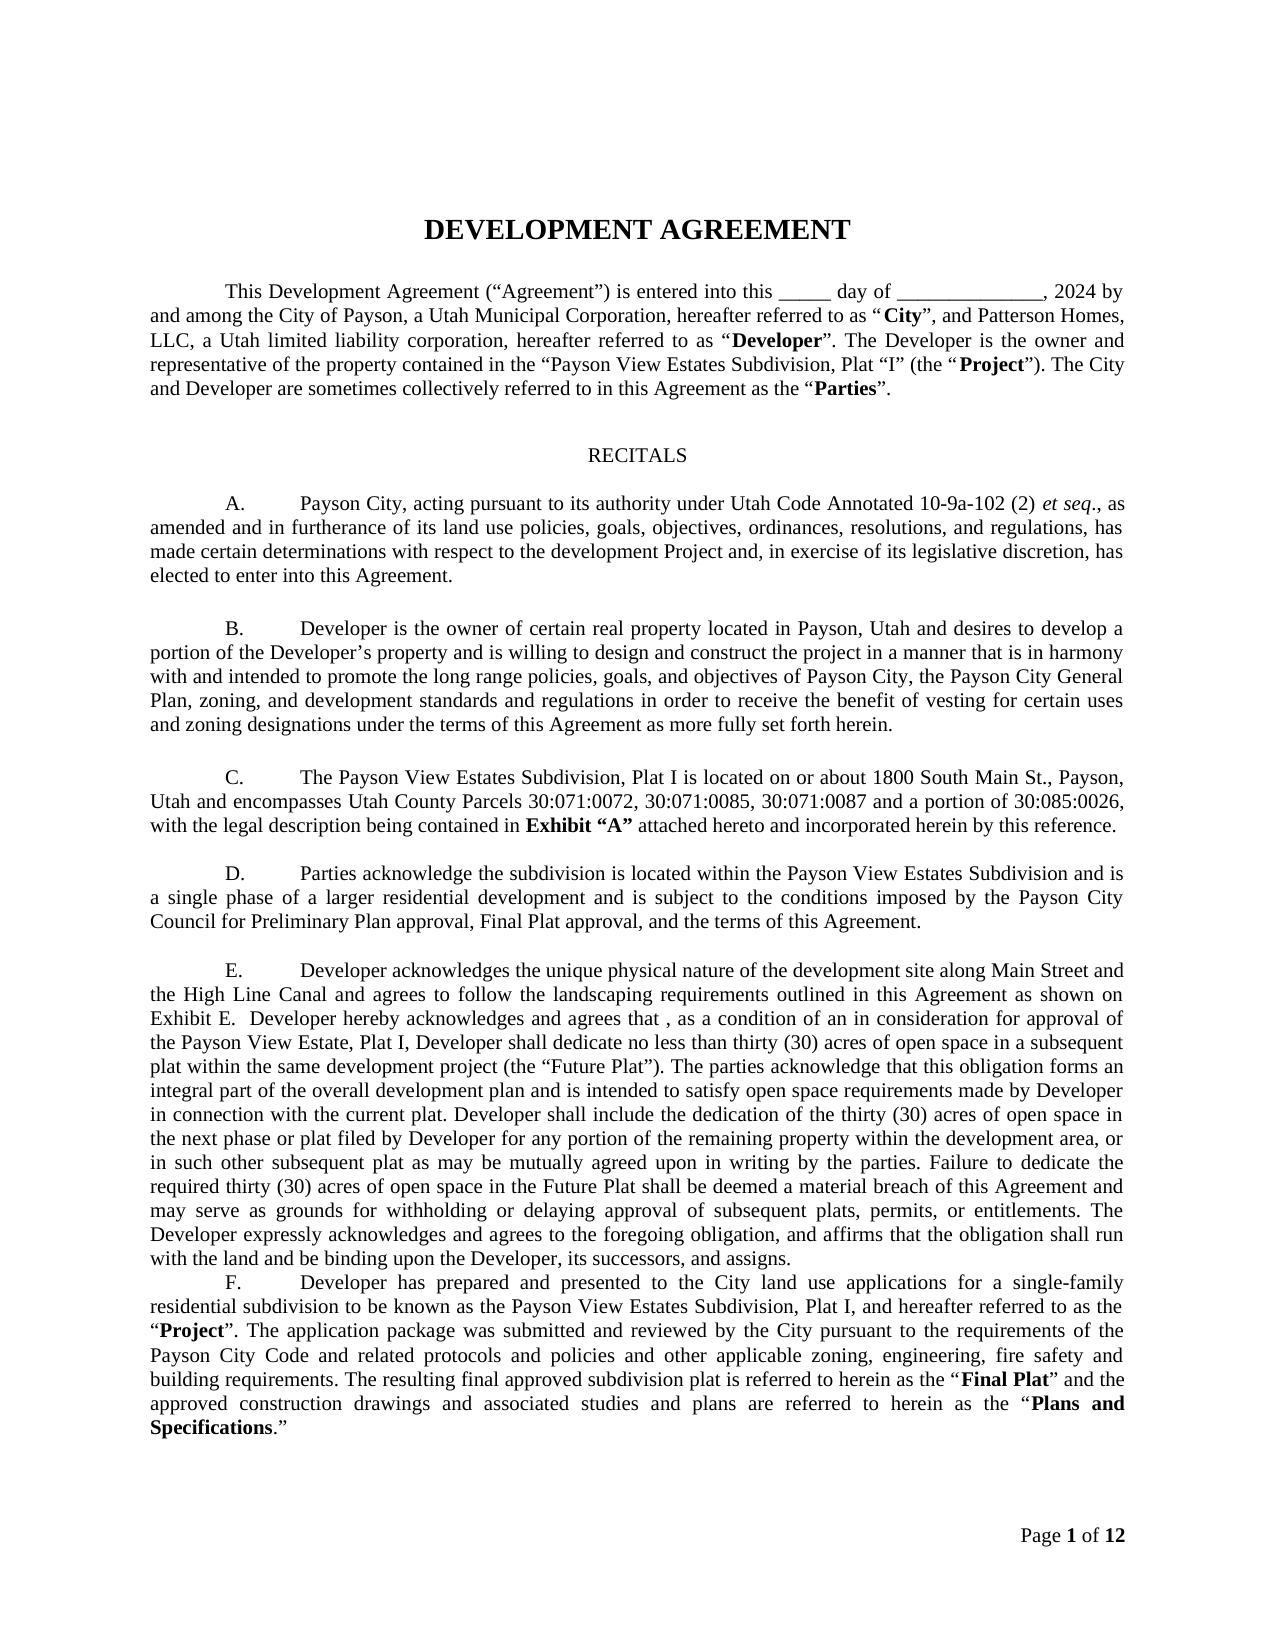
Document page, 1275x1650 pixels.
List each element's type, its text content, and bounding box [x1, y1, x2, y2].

list Developer acknowledges the unique physical nature of the development site along Main Street and the High Line Canal and agrees to follow the landscaping requirements outlined in this Agreement as shown on Exhibit E. Developer hereby acknowledges and agrees that , as a condition of an in consideration for approval of the Payson View Estate, Plat I, Developer shall dedicate no less than thirty (30) acres of open space in a subsequent plat within the same development project (the “Future Plat”). The parties acknowledge that this obligation forms an integral part of the overall development plan and is intended to satisfy open space requirements made by Developer in connection with the current plat. Developer shall include the dedication of the thirty (30) acres of open space in the next phase or plat filed by Developer for any portion of the remaining property within the development area, or in such other subsequent plat as may be mutually agreed upon in writing by the parties. Failure to dedicate the required thirty (30) acres of open space in the Future Plat shall be deemed a material breach of this Agreement and may serve as grounds for withholding or delaying approval of subsequent plats, permits, or entitlements. The Developer expressly acknowledges and agrees to the foregoing obligation, and affirms that the obligation shall run with the land and be binding upon the Developer, its successors, and assigns. [150, 957, 1125, 1270]
list The Payson View Estates Subdivision, Plat I is located on or about 1800 South Main St., Payson, Utah and encompasses Utah County Parcels 30:071:0072, 30:071:0085, 30:071:0087 and a portion of 30:085:0026, with the legal description being contained in Exhibit “A” attached hereto and incorporated herein by this reference. [150, 765, 1125, 837]
text This Development Agreement (“Agreement”) is entered into this _____ day of ______________, 2024 by and among the City of Payson, a Utah Municipal Corporation, hereafter referred to as “City”, and Patterson Homes, LLC, a Utah limited liability corporation, hereafter referred to as “Developer”. The Developer is the owner and representative of the property contained in the “Payson View Estates Subdivision, Plat “I” (the “Project”). The City and Developer are sometimes collectively referred to in this Agreement as the “Parties”. [150, 279, 1125, 400]
text A. Payson City, acting pursuant to its authority under Utah Code Annotated 10-9a-102 (2) et seq., as amended and in furtherance of its land use policies, goals, objectives, ordinances, resolutions, and regulations, has made certain determinations with respect to the development Project and, in exercise of its legislative discretion, has elected to enter into this Agreement. [150, 491, 1125, 587]
text DEVELOPMENT AGREEMENT [150, 212, 1125, 246]
list Developer has prepared and presented to the City land use applications for a single-family residential subdivision to be known as the Payson View Estates Subdivision, Plat I, and hereafter referred to as the “Project”. The application package was submitted and reviewed by the City pursuant to the requirements of the Payson City Code and related protocols and policies and other applicable zoning, engineering, fire safety and building requirements. The resulting final approved subdivision plat is referred to herein as the “Final Plat” and the approved construction drawings and associated studies and plans are referred to herein as the “Plans and Specifications.” [150, 1270, 1125, 1439]
list Parties acknowledge the subdivision is located within the Payson View Estates Subdivision and is a single phase of a larger residential development and is subject to the conditions imposed by the Payson City Council for Preliminary Plan approval, Final Plat approval, and the terms of this Agreement. [150, 861, 1125, 933]
text B. Developer is the owner of certain real property located in Payson, Utah and desires to develop a portion of the Developer’s property and is willing to design and construct the project in a manner that is in harmony with and intended to promote the long range policies, goals, and objectives of Payson City, the Payson City General Plan, zoning, and development standards and regulations in order to receive the benefit of vesting for certain uses and zoning designations under the terms of this Agreement as more fully set forth herein. [150, 616, 1125, 736]
text RECITALS [150, 443, 1125, 467]
